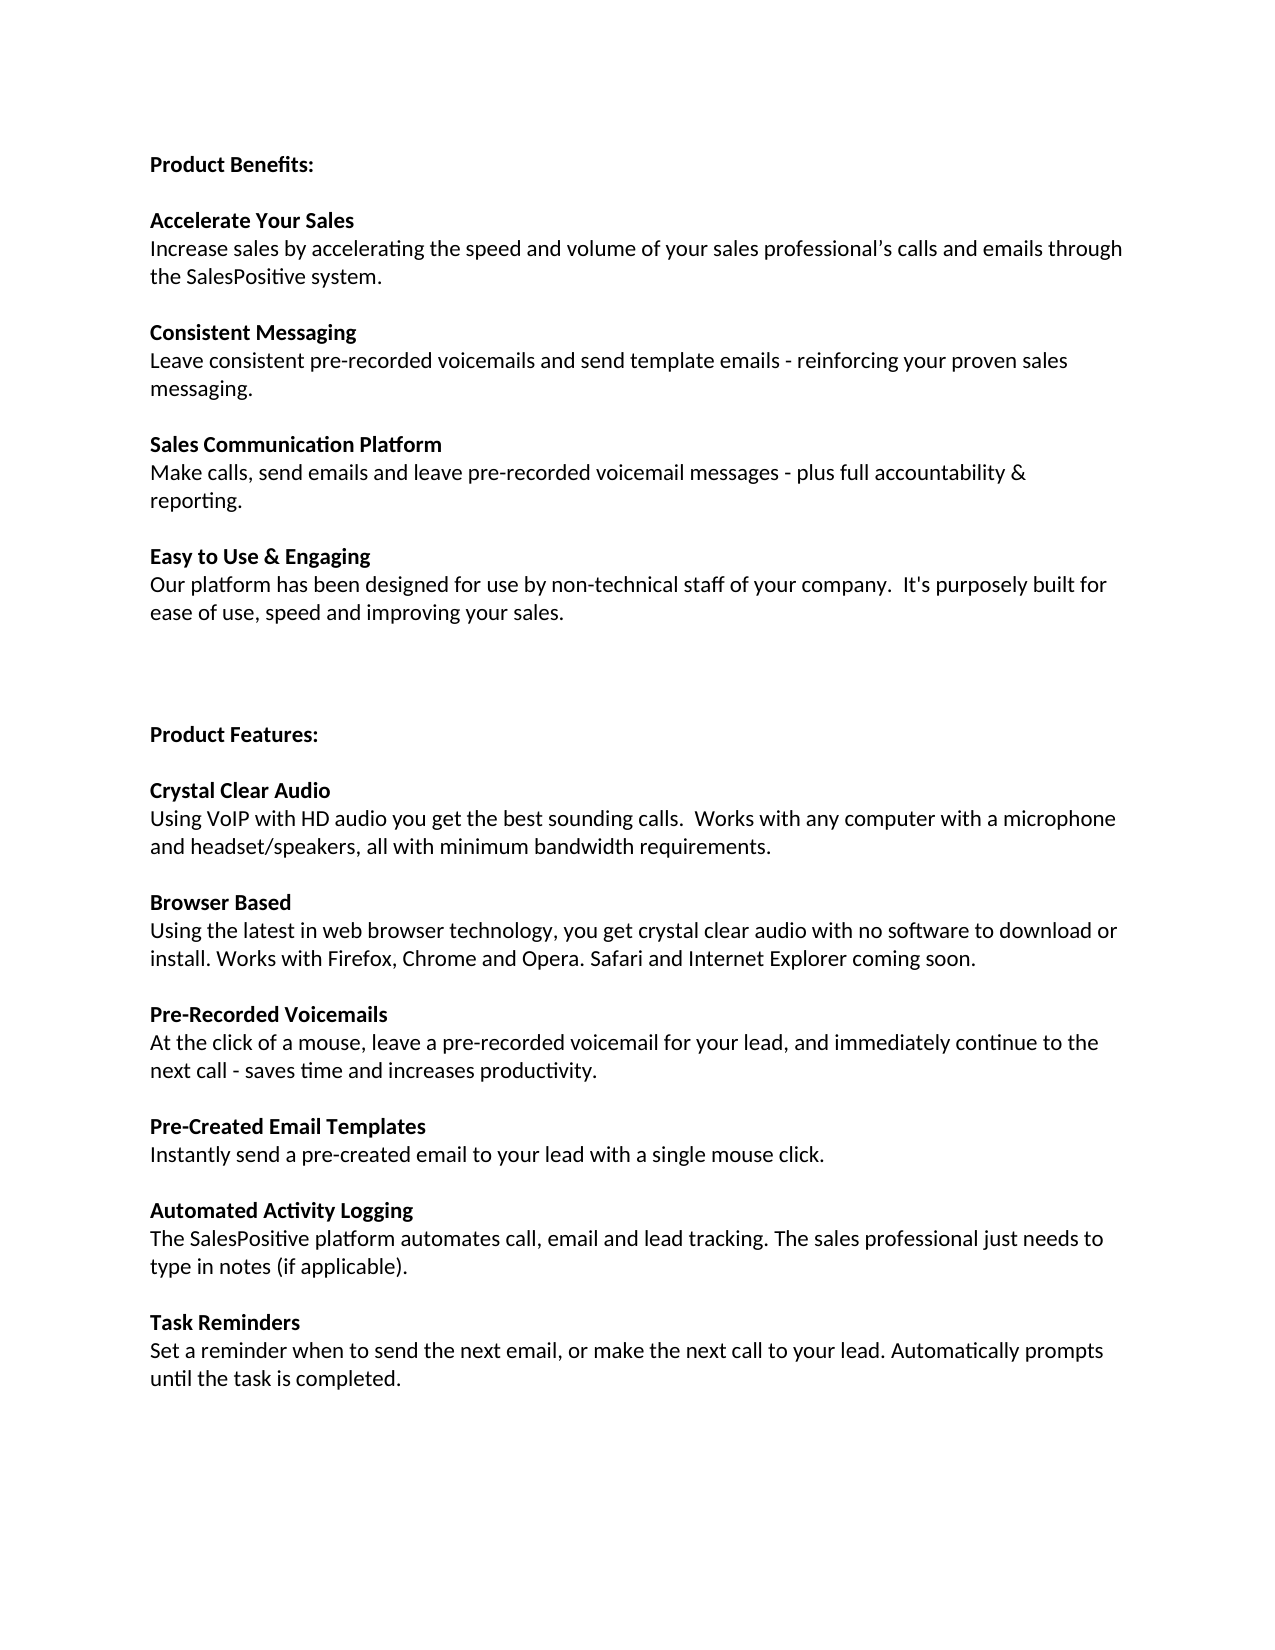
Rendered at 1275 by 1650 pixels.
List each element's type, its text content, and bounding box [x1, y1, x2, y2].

text Accelerate Your Sales [150, 206, 1125, 234]
text Using the latest in web browser technology, you get crystal clear audio with no software to download or install. Works with Firefox, Chrome and Opera. Safari and Internet Explorer coming soon. [150, 916, 1125, 972]
text Task Reminders [150, 1308, 1125, 1337]
text Our platform has been designed for use by non-technical staff of your company. It's purposely built for ease of use, speed and improving your sales. [150, 570, 1125, 626]
text Sales Communication Platform [150, 430, 1125, 458]
text Automated Activity Logging [150, 1196, 1125, 1224]
text Browser Based [150, 888, 1125, 916]
text Pre-Created Email Templates [150, 1112, 1125, 1140]
text Using VoIP with HD audio you get the best sounding calls. Works with any computer with a microphone and headset/speakers, all with minimum bandwidth requirements. [150, 804, 1125, 860]
text Easy to Use & Engaging [150, 542, 1125, 570]
text Product Benefits: [150, 150, 1125, 178]
text Instantly send a pre-created email to your lead with a single mouse click. [150, 1140, 1125, 1168]
text The SalesPositive platform automates call, email and lead tracking. The sales professional just needs to type in notes (if applicable). [150, 1224, 1125, 1281]
text Set a reminder when to send the next email, or make the next call to your lead. Automatically prompts until the task is completed. [150, 1337, 1125, 1393]
text At the click of a mouse, leave a pre-recorded voicemail for your lead, and immediately continue to the next call - saves time and increases productivity. [150, 1028, 1125, 1084]
text Consistent Messaging [150, 318, 1125, 346]
text Leave consistent pre-recorded voicemails and send template emails - reinforcing your proven sales messaging. [150, 346, 1125, 402]
text Product Features: [150, 720, 1125, 748]
text Pre-Recorded Voicemails [150, 1000, 1125, 1028]
text Crystal Clear Audio [150, 776, 1125, 804]
text Make calls, send emails and leave pre-recorded voicemail messages - plus full accountability & reporting. [150, 458, 1125, 514]
text Increase sales by accelerating the speed and volume of your sales professional’s calls and emails through the SalesPositive system. [150, 234, 1125, 290]
